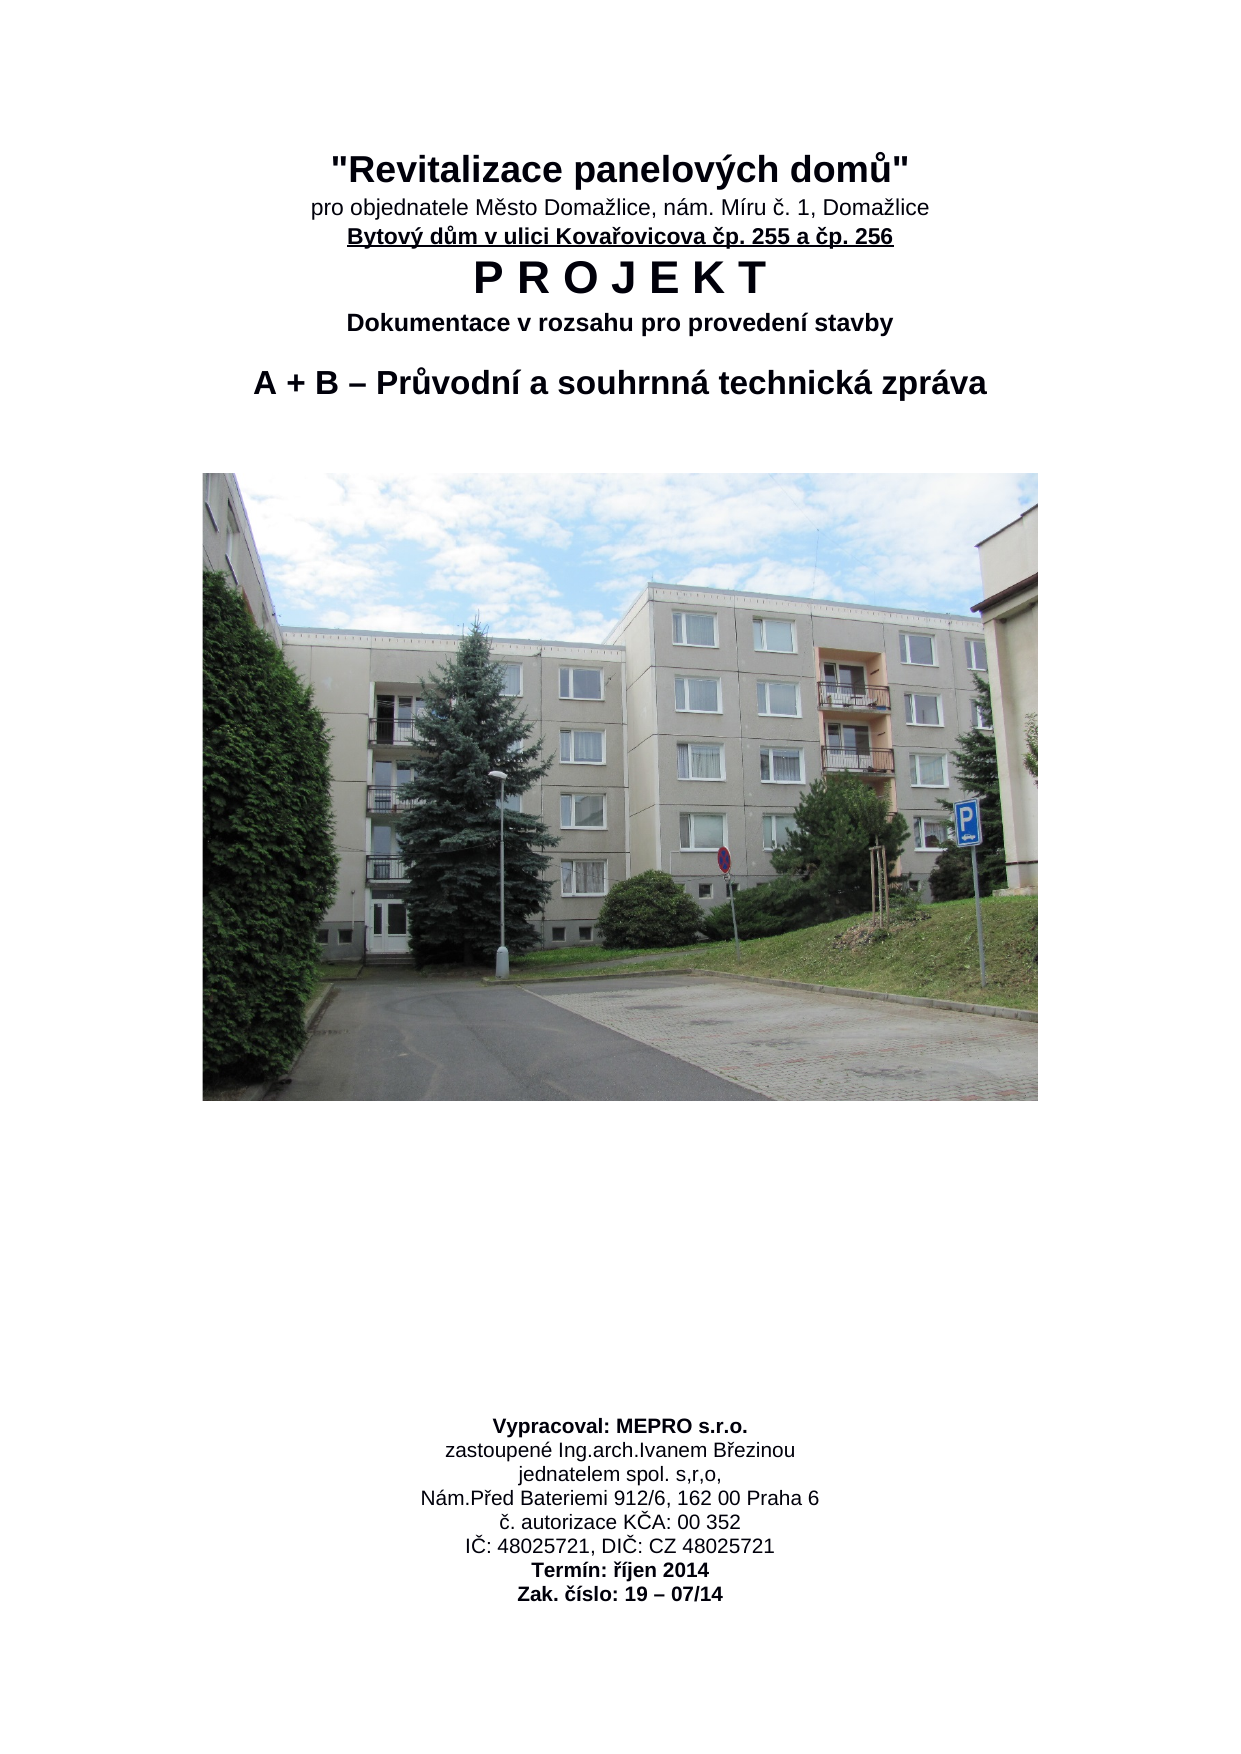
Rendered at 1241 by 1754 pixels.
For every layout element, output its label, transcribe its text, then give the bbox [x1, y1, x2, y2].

text zastoupené Ing.arch.Ivanem Březinou [148, 1438, 1093, 1462]
text jednatelem spol. s,r,o, [148, 1462, 1093, 1486]
text P R O J E K T [148, 251, 1093, 304]
text Termín: říjen 2014 [148, 1558, 1093, 1582]
text A + B – Průvodní a souhrnná technická zpráva [148, 363, 1093, 401]
text IČ: 48025721, DIČ: CZ 48025721 [148, 1534, 1093, 1558]
text Bytový dům v ulici Kovařovicova čp. 255 a čp. 256 [148, 223, 1093, 249]
picture [202, 473, 1038, 1101]
text pro objednatele Město Domažlice, nám. Míru č. 1, Domažlice [148, 194, 1093, 221]
text Nám.Před Bateriemi 912/6, 162 00 Praha 6 [148, 1486, 1093, 1510]
text Vypracoval: MEPRO s.r.o. [148, 1414, 1093, 1438]
text č. autorizace KČA: 00 352 [148, 1510, 1093, 1534]
text Zak. číslo: 19 – 07/14 [148, 1582, 1093, 1606]
text Dokumentace v rozsahu pro provedení stavby [148, 308, 1093, 337]
text "Revitalizace panelových domů" [148, 148, 1093, 191]
